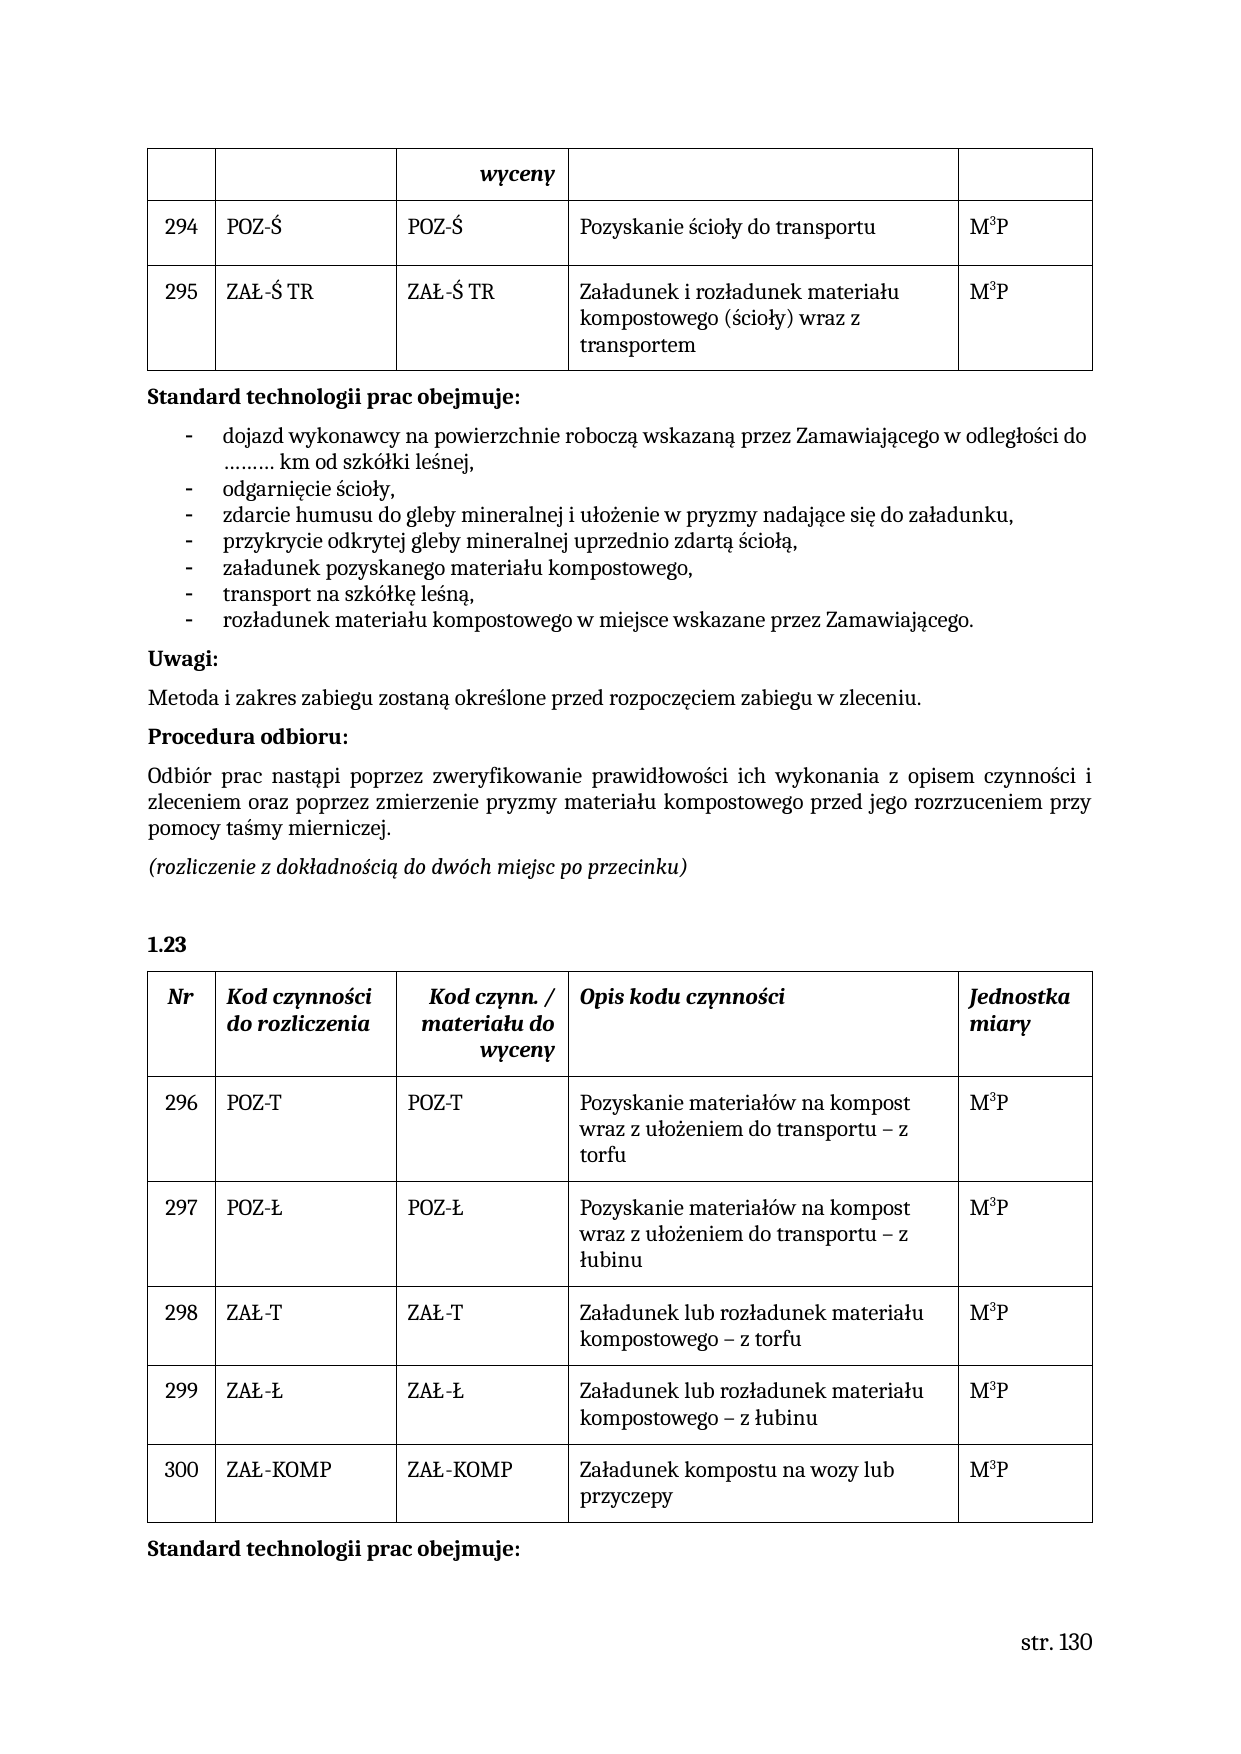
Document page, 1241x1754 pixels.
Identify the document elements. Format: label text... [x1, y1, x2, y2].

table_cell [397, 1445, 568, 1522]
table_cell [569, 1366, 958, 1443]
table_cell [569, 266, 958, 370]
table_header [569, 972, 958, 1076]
text Odbiór prac nastąpi poprzez zweryfikowanie prawidłowości ich wykonania z opisem czynności i zleceniem oraz poprzez zmierzenie pryzmy materiału kompostowego przed jego rozrzuceniem przy pomocy taśmy mierniczej. [148, 762, 1093, 842]
text Standard technologii prac obejmuje: [148, 1536, 1093, 1562]
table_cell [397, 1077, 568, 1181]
text 1.23 [148, 932, 1093, 958]
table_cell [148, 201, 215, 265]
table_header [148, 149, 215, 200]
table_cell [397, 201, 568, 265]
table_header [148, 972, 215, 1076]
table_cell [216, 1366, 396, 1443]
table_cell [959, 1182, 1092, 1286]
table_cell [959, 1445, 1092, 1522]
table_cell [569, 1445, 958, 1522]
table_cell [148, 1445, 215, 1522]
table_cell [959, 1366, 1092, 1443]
list rozładunek materiału kompostowego w miejsce wskazane przez Zamawiającego. [185, 607, 1093, 633]
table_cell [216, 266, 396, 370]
text Standard technologii prac obejmuje: [148, 384, 1093, 410]
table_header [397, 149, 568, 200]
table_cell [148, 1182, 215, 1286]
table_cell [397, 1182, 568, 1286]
list przykrycie odkrytej gleby mineralnej uprzednio zdartą ściołą, [185, 528, 1093, 554]
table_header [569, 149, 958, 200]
text Metoda i zakres zabiegu zostaną określone przed rozpoczęciem zabiegu w zleceniu. [148, 685, 1093, 711]
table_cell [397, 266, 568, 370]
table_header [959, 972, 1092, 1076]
list dojazd wykonawcy na powierzchnie roboczą wskazaną przez Zamawiającego w odległości do ……… km od szkółki leśnej, [185, 423, 1093, 475]
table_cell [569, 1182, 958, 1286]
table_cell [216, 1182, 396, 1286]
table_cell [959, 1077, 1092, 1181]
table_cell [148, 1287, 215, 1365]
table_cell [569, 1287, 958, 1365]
list zdarcie humusu do gleby mineralnej i ułożenie w pryzmy nadające się do załadunku, [185, 502, 1093, 528]
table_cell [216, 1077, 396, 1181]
text (rozliczenie z dokładnością do dwóch miejsc po przecinku) [148, 854, 1093, 880]
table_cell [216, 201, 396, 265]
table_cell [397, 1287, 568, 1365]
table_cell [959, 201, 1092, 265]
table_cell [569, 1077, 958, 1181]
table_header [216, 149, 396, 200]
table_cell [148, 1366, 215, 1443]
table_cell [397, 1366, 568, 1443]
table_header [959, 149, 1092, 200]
text Procedura odbioru: [148, 724, 1093, 750]
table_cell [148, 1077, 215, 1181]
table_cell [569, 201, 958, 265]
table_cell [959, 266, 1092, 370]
list transport na szkółkę leśną, [185, 581, 1093, 607]
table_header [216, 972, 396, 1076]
list odgarnięcie ścioły, [185, 475, 1093, 502]
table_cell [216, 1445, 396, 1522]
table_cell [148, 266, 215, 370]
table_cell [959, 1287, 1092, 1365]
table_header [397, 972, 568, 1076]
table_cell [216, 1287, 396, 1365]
text Uwagi: [148, 646, 1093, 672]
list załadunek pozyskanego materiału kompostowego, [185, 554, 1093, 581]
